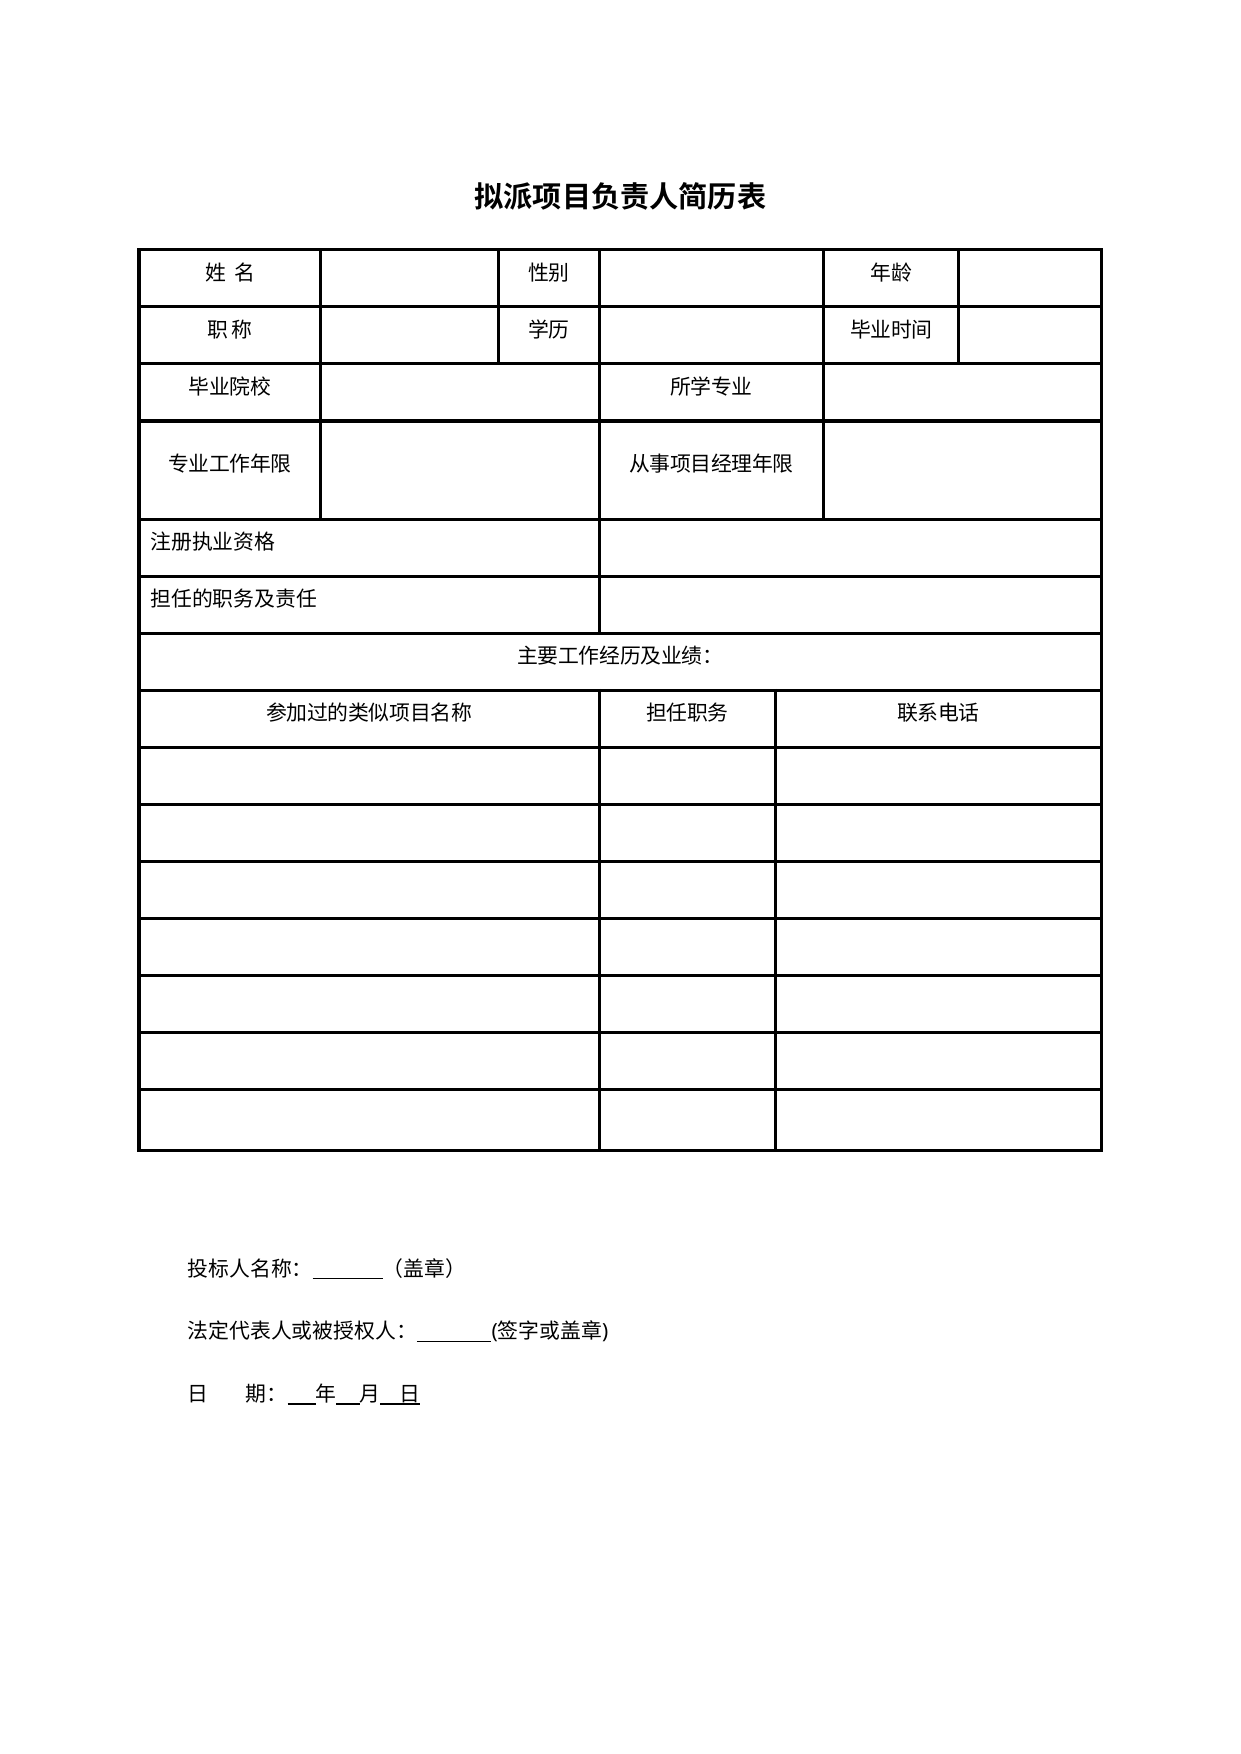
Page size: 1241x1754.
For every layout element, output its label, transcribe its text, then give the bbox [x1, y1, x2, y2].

table_cell [960, 308, 1100, 362]
table_cell 学历 [500, 308, 598, 362]
table_header 姓 名 [141, 251, 319, 305]
table_cell [322, 365, 598, 419]
table_cell [141, 977, 598, 1031]
table_cell 联系电话 [777, 692, 1100, 746]
table_cell 参加过的类似项目名称 [141, 692, 598, 746]
table_cell [601, 308, 822, 362]
table_cell 所学专业 [601, 365, 822, 419]
table_cell [601, 1091, 774, 1149]
table_cell [777, 749, 1100, 803]
table_cell 担任的职务及责任 [141, 578, 598, 632]
table_cell [141, 749, 598, 803]
table_header [960, 251, 1100, 305]
table_cell [777, 1034, 1100, 1088]
table_cell [141, 806, 598, 860]
table_cell [141, 863, 598, 917]
table_cell [825, 423, 1100, 517]
table_cell [777, 977, 1100, 1031]
table_cell [601, 977, 774, 1031]
text 拟派项目负责人简历表 [187, 162, 1053, 227]
table_header [322, 251, 497, 305]
text 法定代表人或被授权人： (签字或盖章) [187, 1313, 1053, 1346]
table_cell [777, 920, 1100, 974]
table_cell 毕业院校 [141, 365, 319, 419]
text 日 期： 年 月 日 [187, 1376, 1053, 1409]
table_cell 毕业时间 [825, 308, 957, 362]
table_cell [601, 806, 774, 860]
table_cell [322, 423, 598, 517]
table_cell 专业工作年限 [141, 423, 319, 517]
table_cell 从事项目经理年限 [601, 423, 822, 517]
text 投标人名称： （盖章） [187, 1251, 1053, 1283]
table_cell [601, 521, 1100, 574]
table_header 年龄 [825, 251, 957, 305]
table_cell [141, 1091, 598, 1149]
table_cell [601, 1034, 774, 1088]
table_cell 注册执业资格 [141, 521, 598, 574]
table_cell [777, 806, 1100, 860]
table_cell [601, 863, 774, 917]
table_cell 担任职务 [601, 692, 774, 746]
table_cell 职 称 [141, 308, 319, 362]
table_cell [601, 920, 774, 974]
table_cell [141, 920, 598, 974]
table_cell [777, 863, 1100, 917]
table_cell 主要工作经历及业绩： [141, 635, 1100, 689]
table_header 性别 [500, 251, 598, 305]
table_cell [825, 365, 1100, 419]
table_cell [601, 749, 774, 803]
table_cell [601, 578, 1100, 632]
table_cell [777, 1091, 1100, 1149]
table_cell [322, 308, 497, 362]
table_header [601, 251, 822, 305]
table_cell [141, 1034, 598, 1088]
